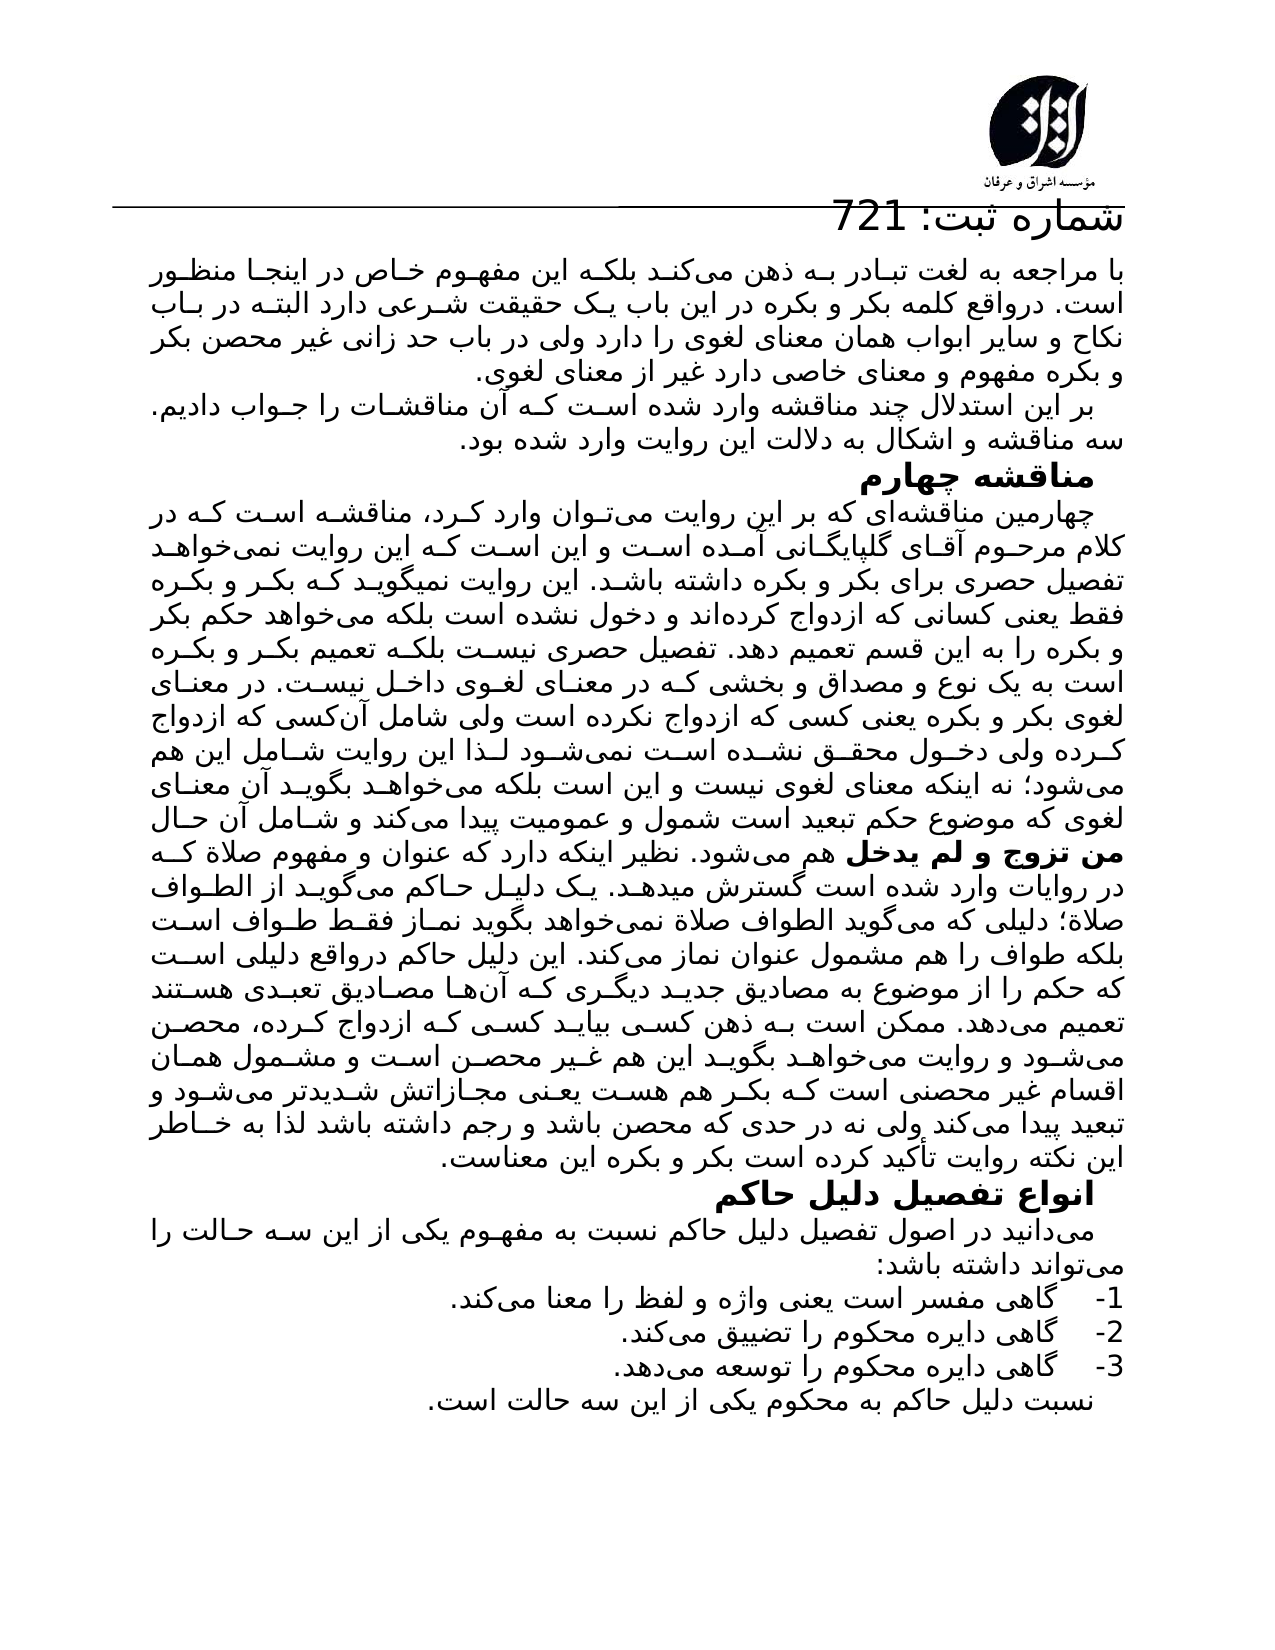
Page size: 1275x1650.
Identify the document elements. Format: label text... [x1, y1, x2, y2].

text بر این استدلال چند مناقشه وارد شده است که آن مناقشات را جواب دادیم. سه مناقشه و اشکال به دلالت این روایت وارد شده بود. [150, 389, 1125, 457]
picture [980, 75, 1096, 192]
list گاهی دایره محکوم را تضییق می‌کند. [150, 1315, 1095, 1349]
list گاهی دایره محکوم را توسعه می‌دهد. [150, 1349, 1095, 1383]
text مناقشه چهارم [150, 457, 1125, 496]
list گاهی مفسر است یعنی واژه و لفظ را معنا می‌کند. [150, 1281, 1095, 1315]
text چهارمین مناقشه‌ای که بر این روایت می‌توان وارد کرد، مناقشه است که در کلام مرحوم آقای گلپایگانی آمده است و این است که این روایت نمی‌خواهد تفصیل حصری برای بکر و بکره داشته باشد. این روایت نمیگوید که بکر و بکره فقط یعنی کسانی که ازدواج کرده‌اند و دخول نشده است بلکه می‌خواهد حکم بکر و بکره را به این قسم تعمیم دهد. تفصیل حصری نیست بلکه تعمیم بکر و بکره است به یک نوع و مصداق و بخشی که در معنای لغوی داخل نیست. در معنای لغوی بکر و بکره یعنی کسی که ازدواج ‌نکرده است ولی شامل آن‌کسی که ازدواج کرده ولی دخول محقق نشده است نمی‌شود لذا این روایت شامل این هم می‌شود؛ نه اینکه معنای لغوی نیست و این است بلکه می‌خواهد بگوید آن معنای لغوی که موضوع حکم تبعید است شمول و عمومیت پیدا می‌کند و شامل آن حال من تزوج و لم یدخل هم می‌شود. نظیر اینکه دارد که عنوان و مفهوم صلاة که در روایات وارد شده است گسترش میدهد. یک دلیل حاکم می‌گوید از الطواف صلاة؛ دلیلی که می‌گوید الطواف صلاة نمی‌خواهد بگوید نماز فقط طواف است بلکه طواف را هم مشمول عنوان نماز می‌کند. این دلیل حاکم درواقع دلیلی است که حکم را از موضوع به مصادیق جدید دیگری که آن‌ها مصادیق تعبدی هستند تعمیم می‌دهد. ممکن است به ذهن کسی بیاید کسی که ازدواج کرده‌، محصن می‌شود و روایت می‌خواهد بگوید این هم غیر محصن است و مشمول همان اقسام غیر محصنی است که بکر هم هست یعنی مجازاتش شدیدتر می‌شود و تبعید پیدا می‌کند ولی نه در حدی که محصن باشد و رجم داشته باشد لذا به خاطر این نکته روایت تأکید کرده است بکر و بکره این معناست. [150, 496, 1125, 1175]
text نسبت دلیل حاکم به محکوم یکی از این سه حالت است. [150, 1383, 1125, 1417]
text می‌دانید در اصول تفصیل دلیل حاکم نسبت به مفهوم یکی از این سه حالت را می‌تواند داشته باشد: [150, 1213, 1125, 1281]
text انواع تفصیل دلیل حاکم [150, 1175, 1125, 1213]
